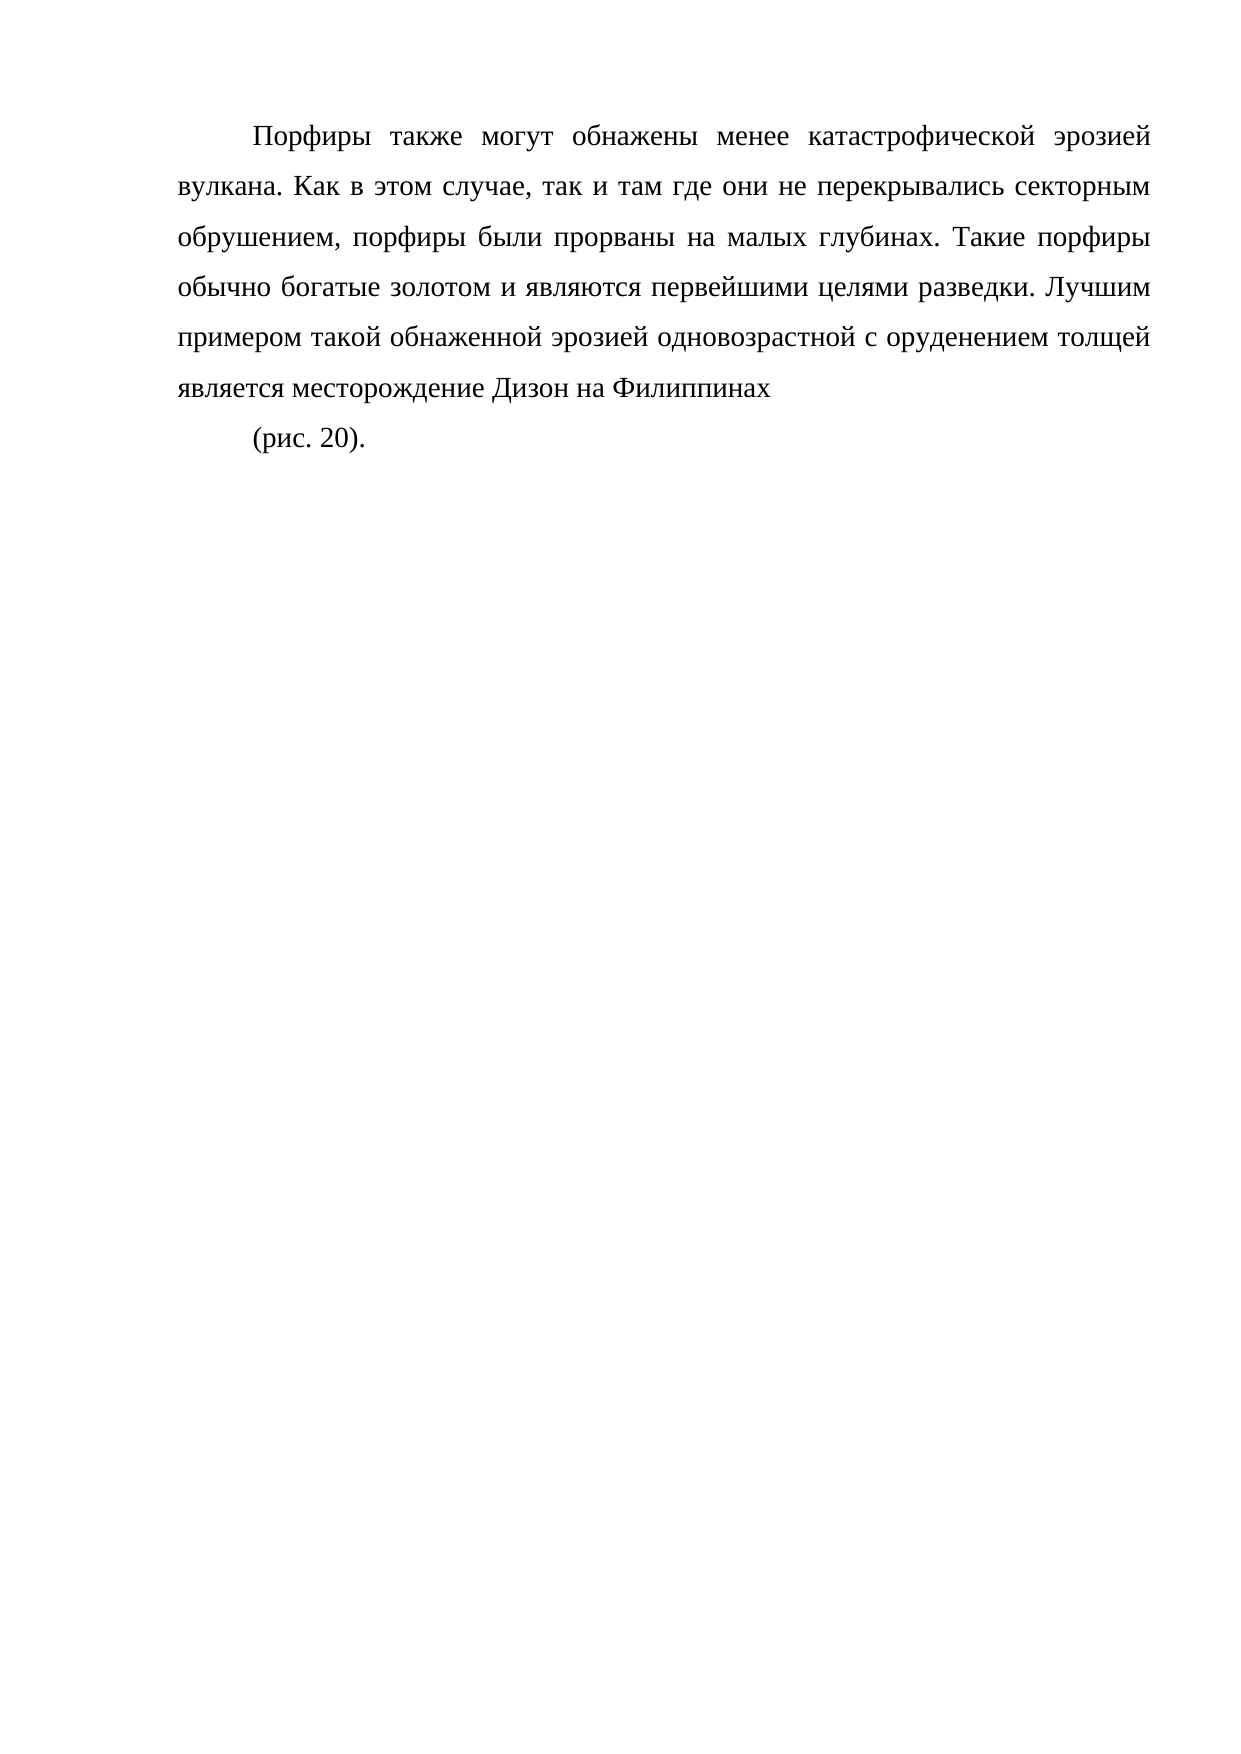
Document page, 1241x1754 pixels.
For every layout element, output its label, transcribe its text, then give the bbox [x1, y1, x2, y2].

text (рис. 20). [177, 420, 1152, 453]
text Порфиры также могут обнажены менее катастрофической эрозией вулкана. Как в этом случае, так и там где они не перекрывались секторным обрушением, порфиры были прорваны на малых глубинах. Такие порфиры обычно богатые золотом и являются первейшими целями разведки. Лучшим примером такой обнаженной эрозией одновозрастной с оруденением толщей является месторождение Дизон на Филиппинах [177, 118, 1152, 403]
